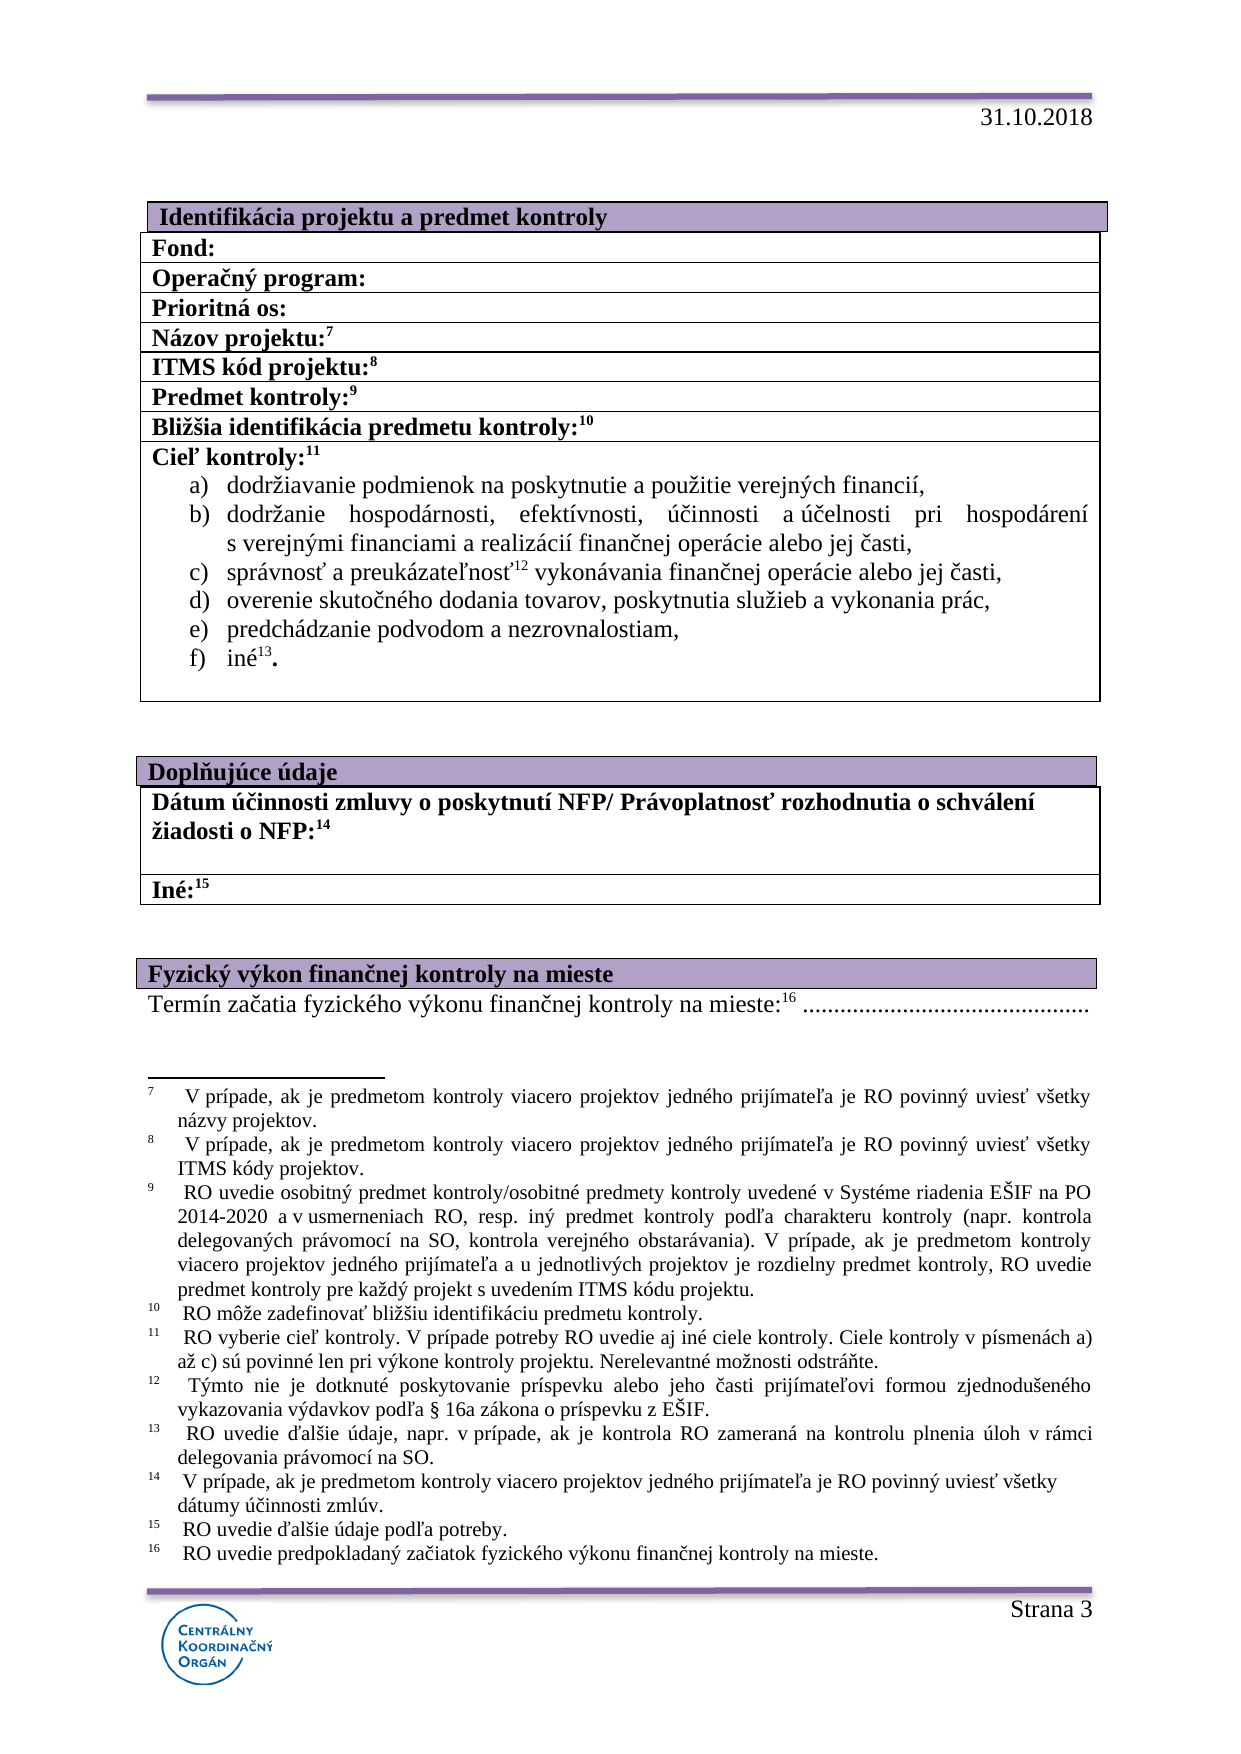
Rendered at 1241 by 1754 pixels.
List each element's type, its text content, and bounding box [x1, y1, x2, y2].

table_cell ITMS kód projektu: [141, 353, 1099, 381]
table_cell Iné: [141, 875, 1099, 903]
picture [159, 1602, 272, 1684]
table_cell Prioritná os: [141, 293, 1099, 322]
table_cell Názov projektu: [141, 323, 1099, 351]
table_header Dátum účinnosti zmluvy o poskytnutí NFP/ Právoplatnosť rozhodnutia o schválení žiadosti o NFP: [141, 788, 1099, 874]
table_cell Cieľ kontroly: dodržiavanie podmienok na poskytnutie a použitie verejných financií, dodržanie hospodárnosti, efektívnosti, účinnosti a účelnosti pri hospodárení s verejnými financiami a realizácií finančnej operácie alebo jej časti, správnosť a preukázateľnosť vykonávania finančnej operácie alebo jej časti, overenie skutočného dodania tovarov, poskytnutia služieb a vykonania prác, predchádzanie podvodom a nezrovnalostiam, iné. [141, 442, 1099, 701]
table_header Fond: [141, 233, 1099, 262]
table_cell Operačný program: [141, 263, 1099, 292]
table_header Identifikácia projektu a predmet kontroly [148, 203, 1107, 231]
text Termín začatia fyzického výkonu finančnej kontroly na mieste: .............................................. [148, 989, 1093, 1018]
table_cell Bližšia identifikácia predmetu kontroly: [141, 412, 1099, 441]
table_cell Predmet kontroly: [141, 382, 1099, 411]
table_header Fyzický výkon finančnej kontroly na mieste [137, 959, 1096, 988]
table_header Doplňujúce údaje [137, 757, 1096, 785]
